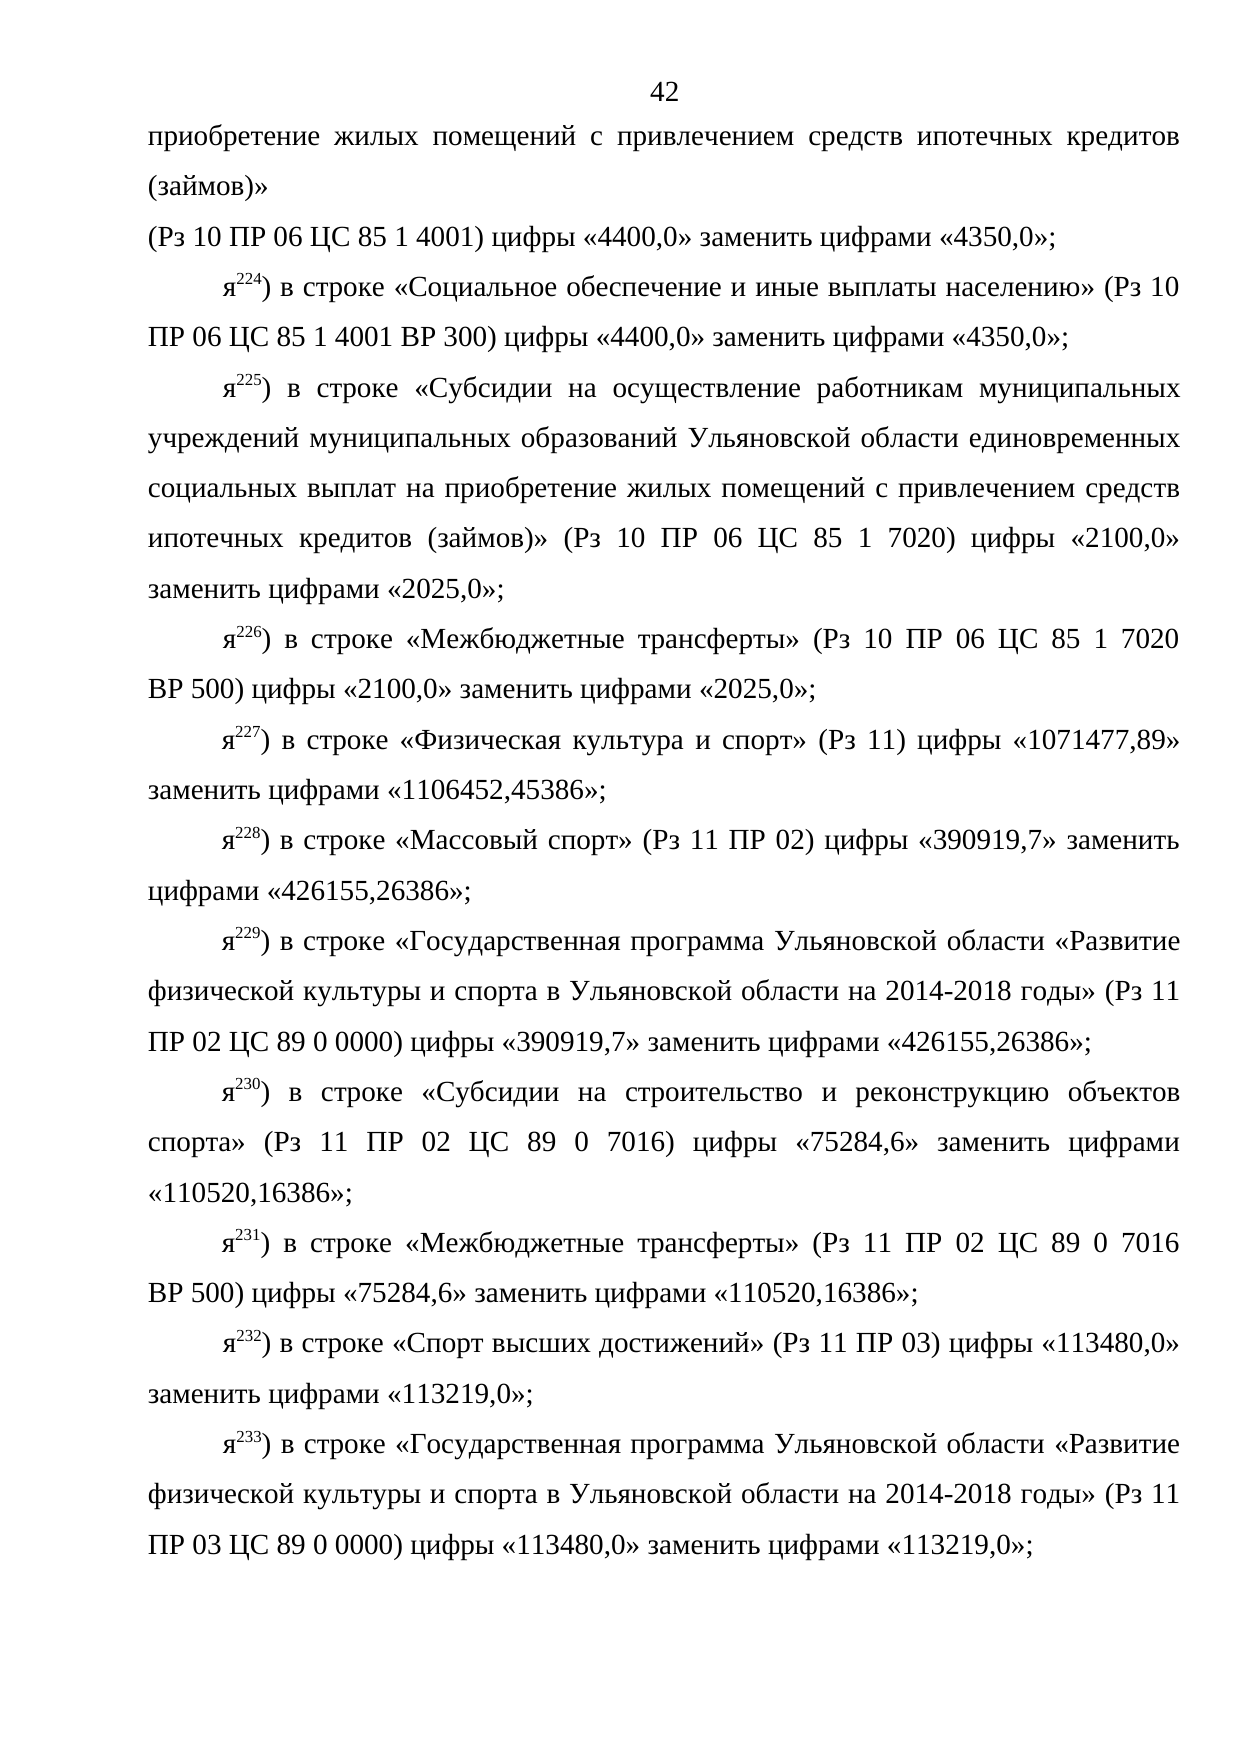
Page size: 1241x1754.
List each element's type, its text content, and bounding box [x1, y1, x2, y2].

text я230) в строке «Субсидии на строительство и реконструкцию объектов спорта» (Рз 11 ПР 02 ЦС 89 0 7016) цифры «75284,6» заменить цифрами «110520,16386»; [148, 1074, 1181, 1208]
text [148, 118, 1181, 252]
text я231) в строке «Межбюджетные трансферты» (Рз 11 ПР 02 ЦС 89 0 7016 ВР 500) цифры «75284,6» заменить цифрами «110520,16386»; [148, 1225, 1181, 1309]
text я224) в строке «Социальное обеспечение и иные выплаты населению» (Рз 10 ПР 06 ЦС 85 1 4001 ВР 300) цифры «4400,0» заменить цифрами «4350,0»; [148, 269, 1181, 353]
text я233) в строке «Государственная программа Ульяновской области «Развитие физической культуры и спорта в Ульяновской области на 2014-2018 годы» (Рз 11 ПР 03 ЦС 89 0 0000) цифры «113480,0» заменить цифрами «113219,0»; [148, 1426, 1181, 1560]
text я225) в строке «Субсидии на осуществление работникам муниципальных учреждений муниципальных образований Ульяновской области единовременных социальных выплат на приобретение жилых помещений с привлечением средств ипотечных кредитов (займов)» (Рз 10 ПР 06 ЦС 85 1 7020) цифры «2100,0» заменить цифрами «2025,0»; [148, 370, 1181, 604]
text я226) в строке «Межбюджетные трансферты» (Рз 10 ПР 06 ЦС 85 1 7020 ВР 500) цифры «2100,0» заменить цифрами «2025,0»; [148, 621, 1181, 705]
text я228) в строке «Массовый спорт» (Рз 11 ПР 02) цифры «390919,7» заменить цифрами «426155,26386»; [148, 822, 1181, 906]
text я229) в строке «Государственная программа Ульяновской области «Развитие физической культуры и спорта в Ульяновской области на 2014-2018 годы» (Рз 11 ПР 02 ЦС 89 0 0000) цифры «390919,7» заменить цифрами «426155,26386»; [148, 923, 1181, 1057]
text я227) в строке «Физическая культура и спорт» (Рз 11) цифры «1071477,89» заменить цифрами «1106452,45386»; [148, 722, 1181, 806]
text я232) в строке «Спорт высших достижений» (Рз 11 ПР 03) цифры «113480,0» заменить цифрами «113219,0»; [148, 1326, 1181, 1409]
